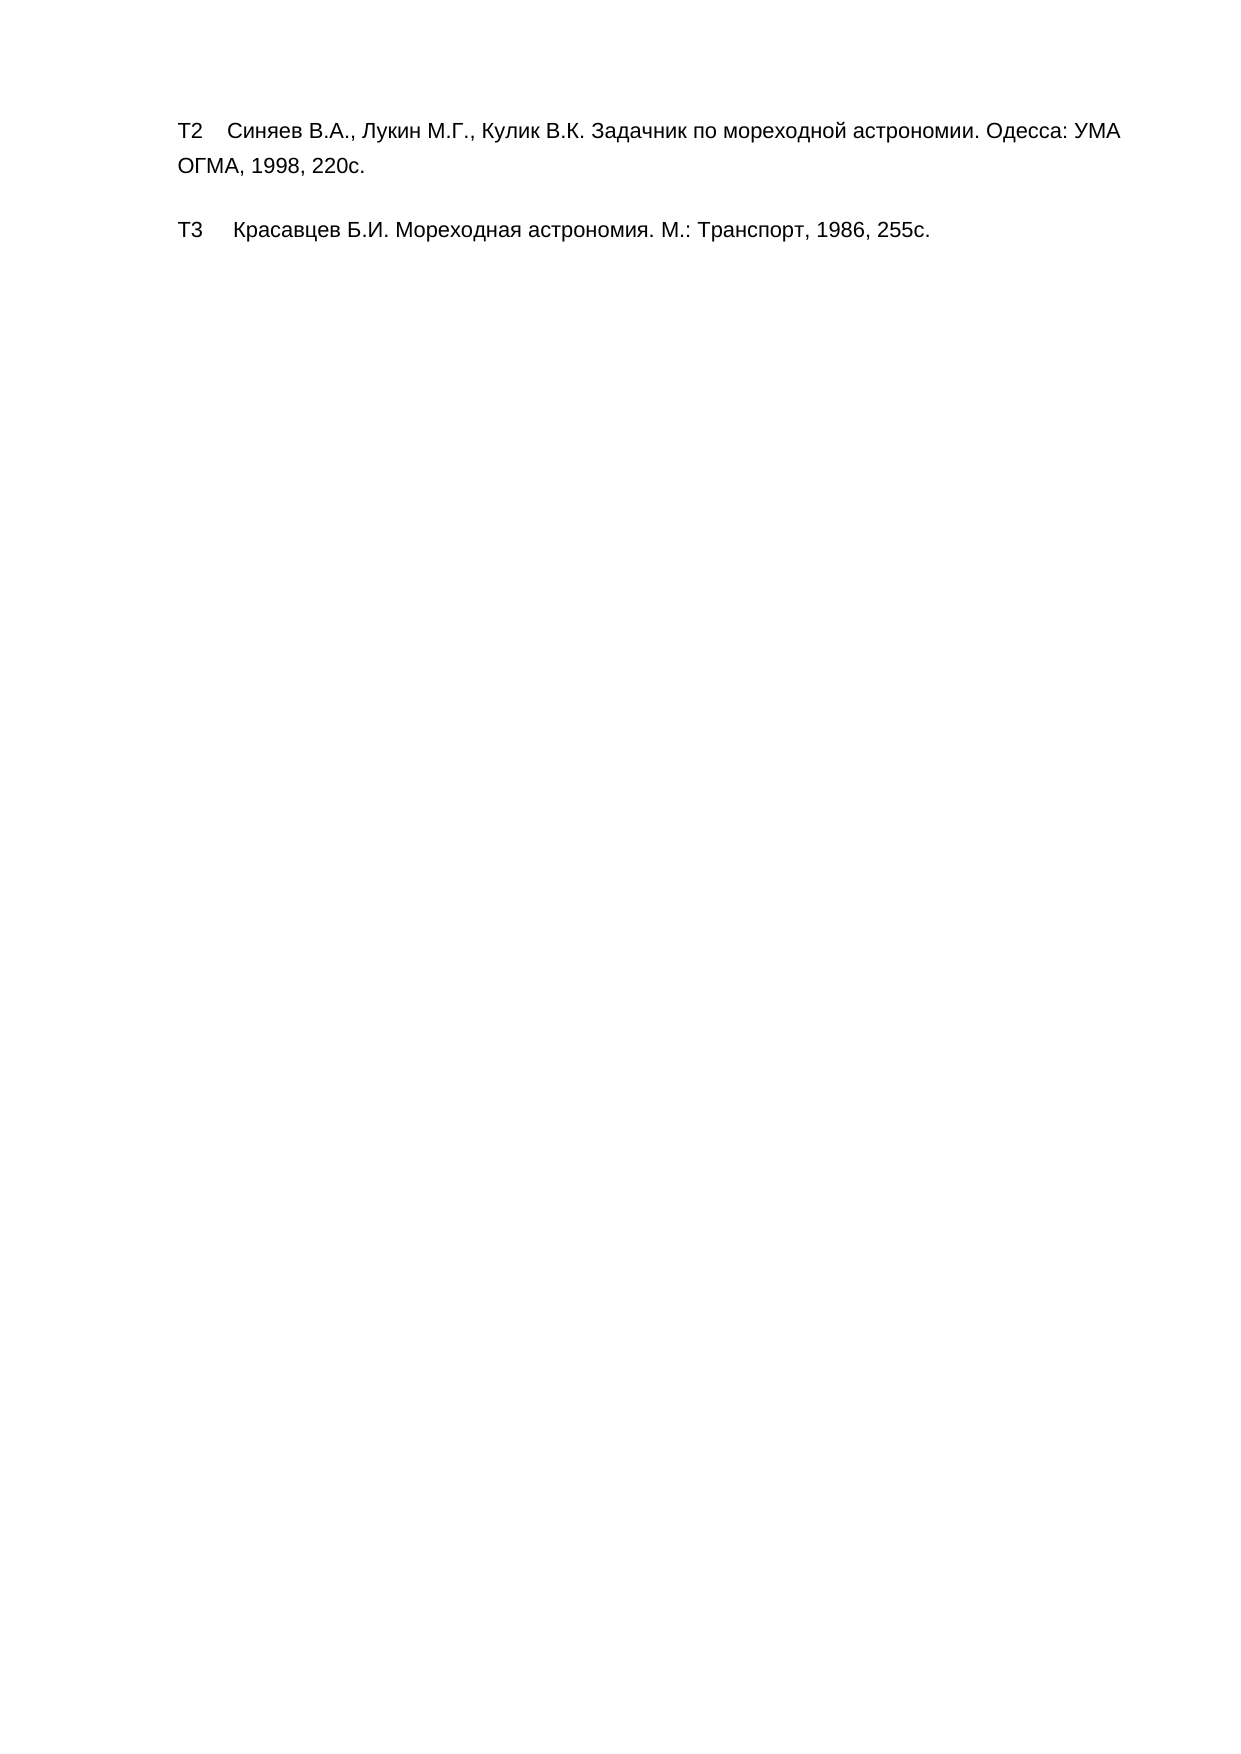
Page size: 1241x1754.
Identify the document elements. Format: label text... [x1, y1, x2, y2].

text Т2 Синяев В.А., Лукин М.Г., Кулик В.К. Задачник по мореходной астрономии. Одесса: УМА ОГМА, 1998, 220с. [177, 118, 1152, 178]
text Т3 Красавцев Б.И. Мореходная астрономия. М.: Транспорт, 1986, 255с. [177, 217, 1152, 242]
